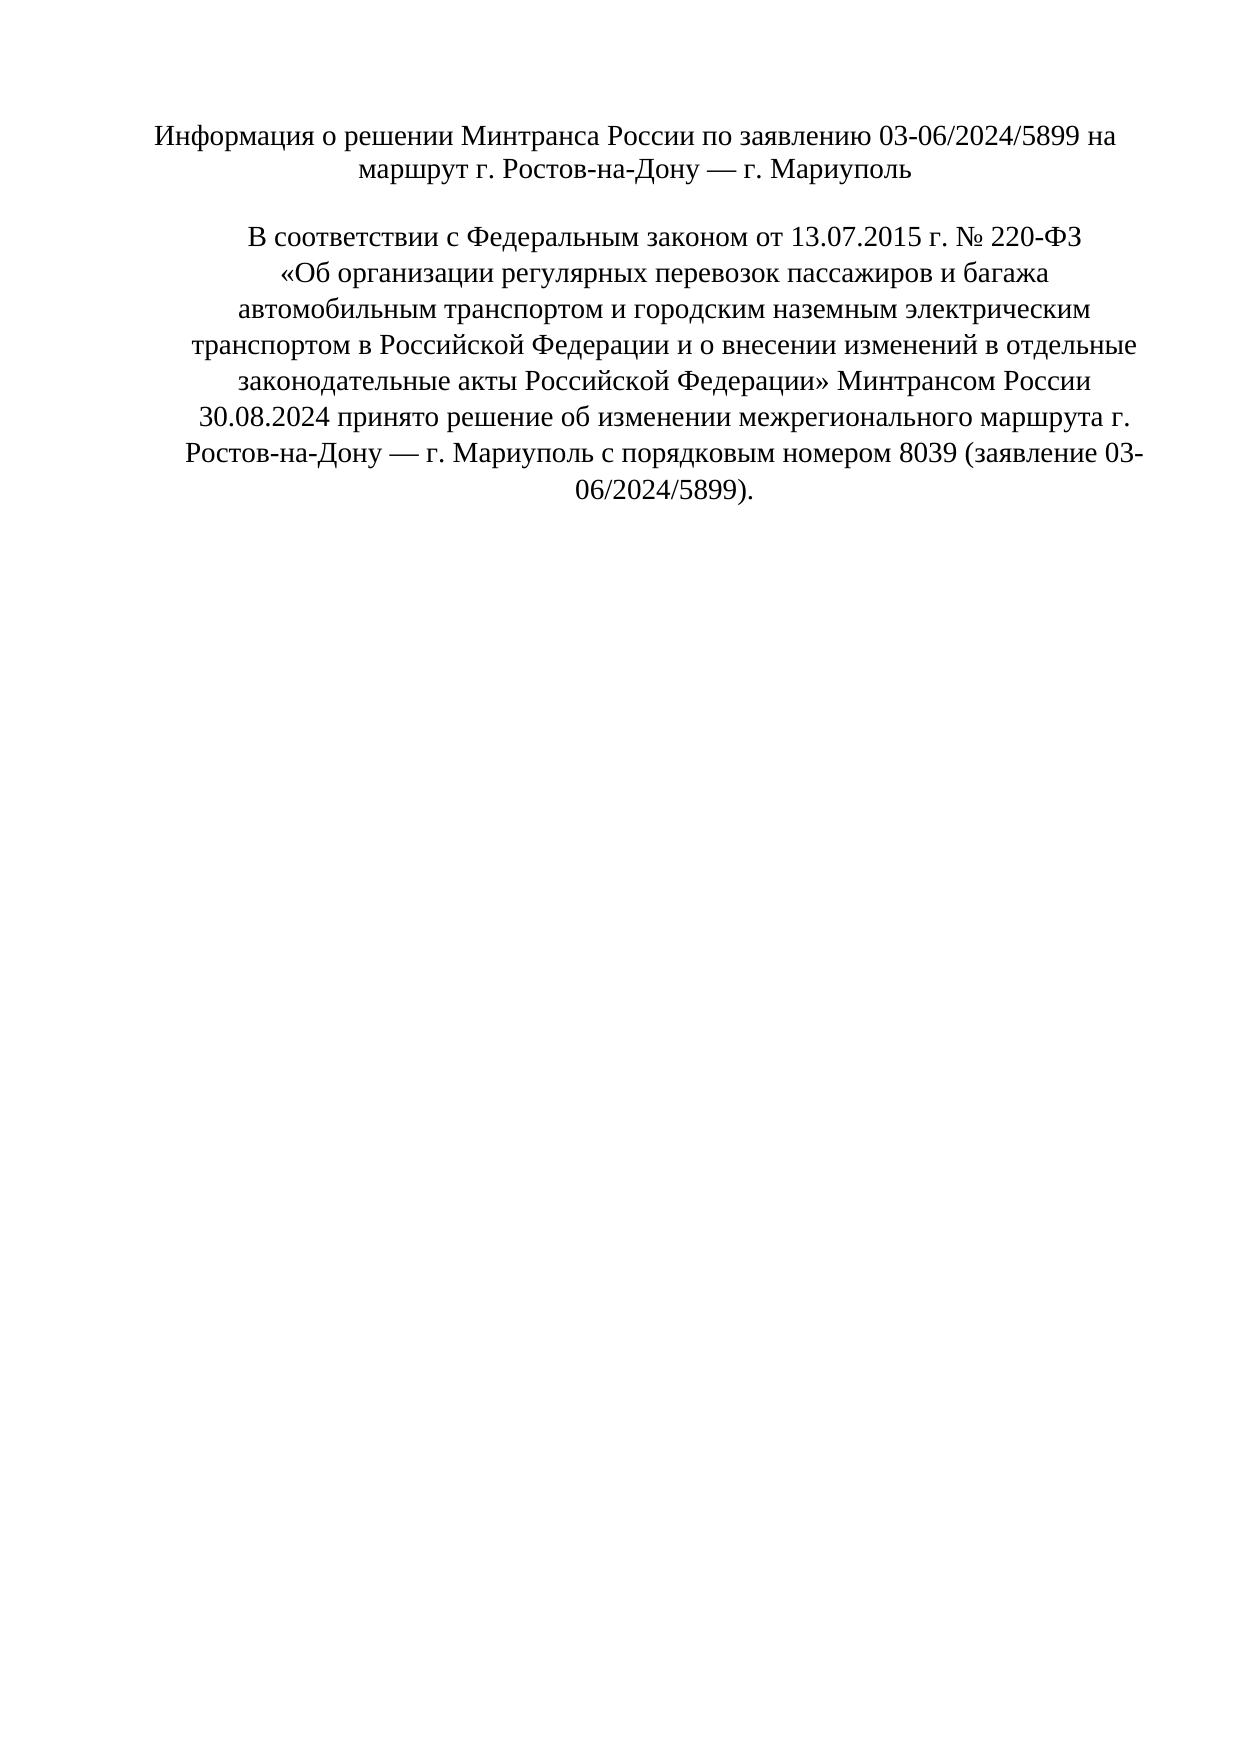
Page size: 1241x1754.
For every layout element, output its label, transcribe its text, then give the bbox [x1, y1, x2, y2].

text Информация о решении Минтранса России по заявлению 03-06/2024/5899 на маршрут г. Ростов-на-Дону — г. Мариуполь [118, 118, 1152, 185]
text В соответствии с Федеральным законом от 13.07.2015 г. № 220-ФЗ «Об организации регулярных перевозок пассажиров и багажа автомобильным транспортом и городским наземным электрическим транспортом в Российской Федерации и о внесении изменений в отдельные законодательные акты Российской Федерации» Минтрансом России 30.08.2024 принято решение об изменении межрегионального маршрута г. Ростов-на-Дону — г. Мариуполь с порядковым номером 8039 (заявление 03-06/2024/5899). [177, 219, 1152, 505]
